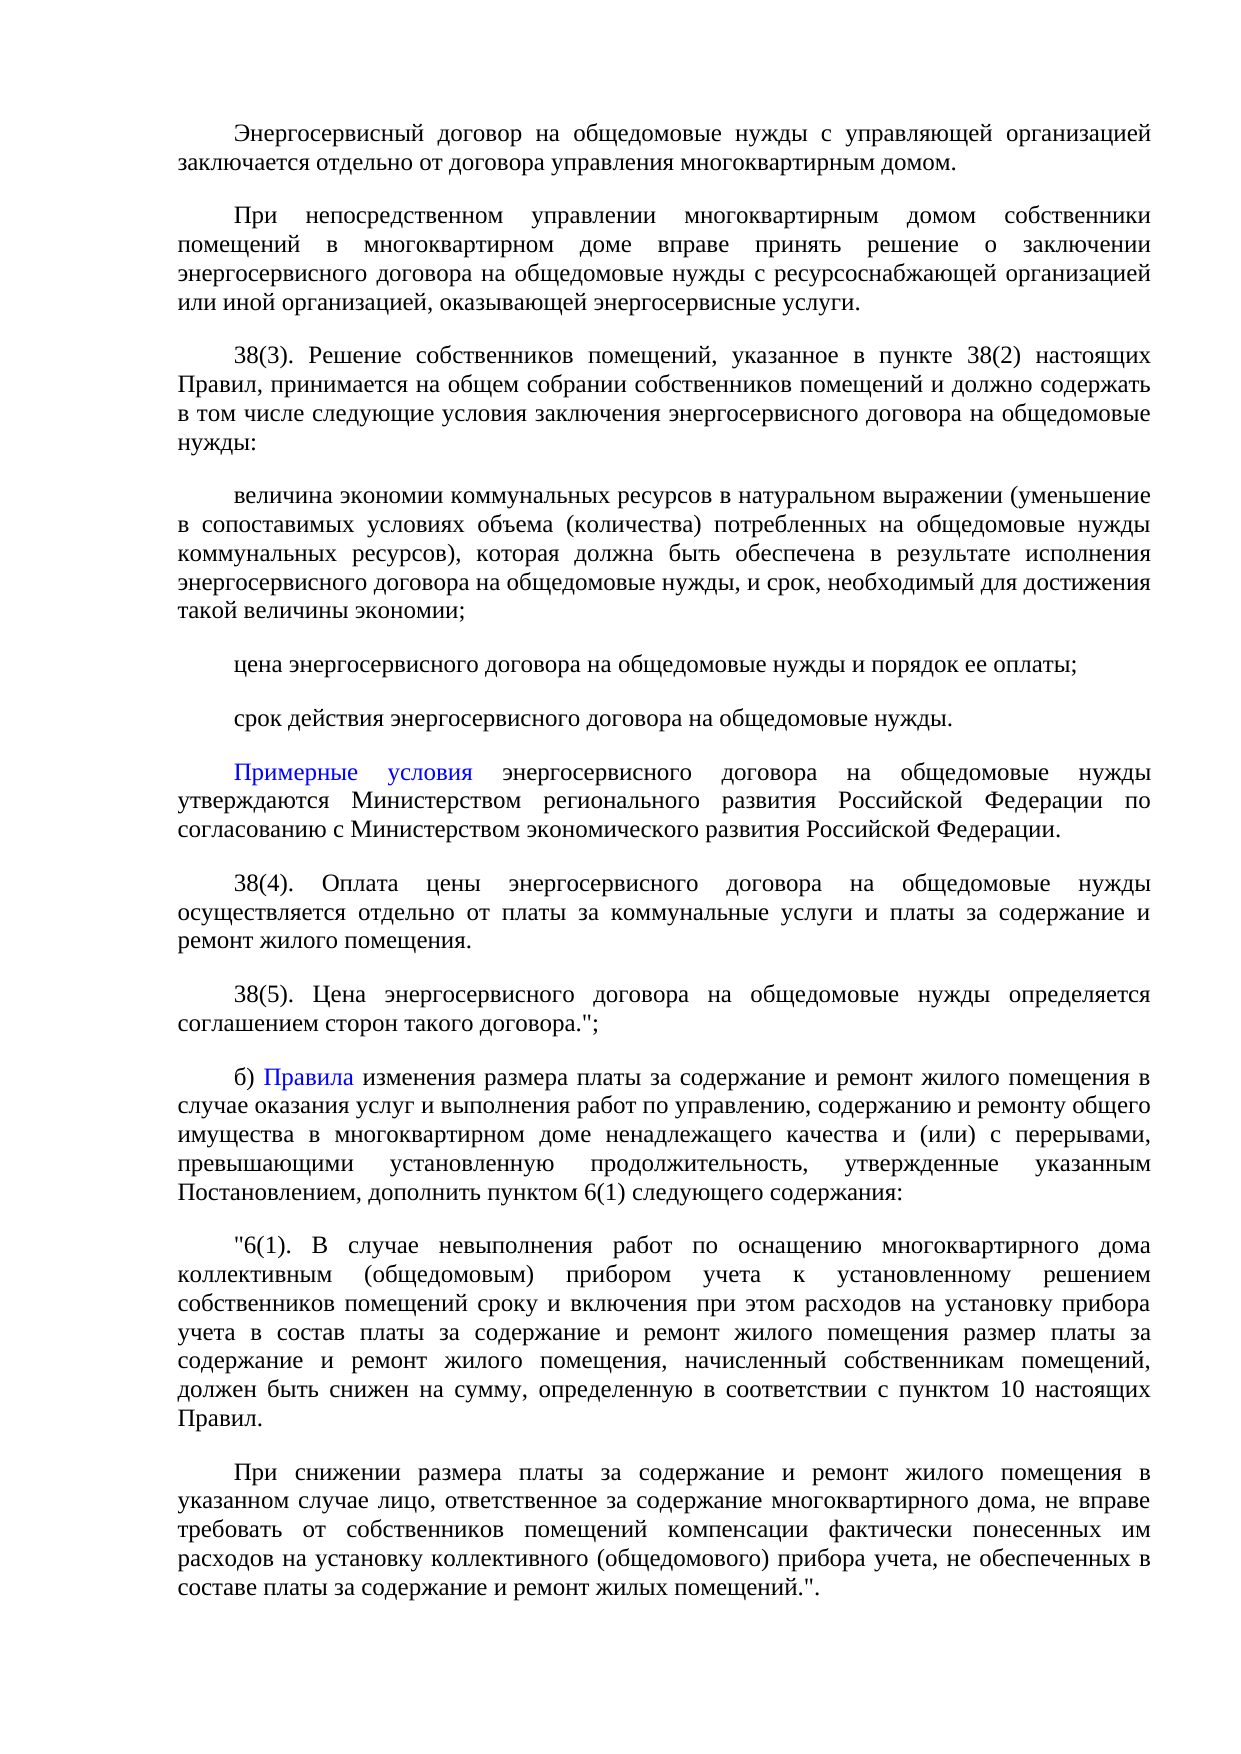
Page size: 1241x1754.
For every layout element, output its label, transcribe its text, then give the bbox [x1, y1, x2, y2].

text 38(4). Оплата цены энергосервисного договора на общедомовые нужды осуществляется отдельно от платы за коммунальные услуги и платы за содержание и ремонт жилого помещения. [177, 868, 1152, 954]
text б) Правила изменения размера платы за содержание и ремонт жилого помещения в случае оказания услуг и выполнения работ по управлению, содержанию и ремонту общего имущества в многоквартирном доме ненадлежащего качества и (или) с перерывами, превышающими установленную продолжительность, утвержденные указанным Постановлением, дополнить пунктом 6(1) следующего содержания: [177, 1062, 1152, 1206]
text "6(1). В случае невыполнения работ по оснащению многоквартирного дома коллективным (общедомовым) прибором учета к установленному решением собственников помещений сроку и включения при этом расходов на установку прибора учета в состав платы за содержание и ремонт жилого помещения размер платы за содержание и ремонт жилого помещения, начисленный собственникам помещений, должен быть снижен на сумму, определенную в соответствии с пунктом 10 настоящих Правил. [177, 1231, 1152, 1432]
text Примерные условия энергосервисного договора на общедомовые нужды утверждаются Министерством регионального развития Российской Федерации по согласованию с Министерством экономического развития Российской Федерации. [177, 757, 1152, 843]
text При снижении размера платы за содержание и ремонт жилого помещения в указанном случае лицо, ответственное за содержание многоквартирного дома, не вправе требовать от собственников помещений компенсации фактически понесенных им расходов на установку коллективного (общедомового) прибора учета, не обеспеченных в составе платы за содержание и ремонт жилых помещений.". [177, 1457, 1152, 1601]
text цена энергосервисного договора на общедомовые нужды и порядок ее оплаты; [177, 649, 1152, 678]
text 38(3). Решение собственников помещений, указанное в пункте 38(2) настоящих Правил, принимается на общем собрании собственников помещений и должно содержать в том числе следующие условия заключения энергосервисного договора на общедомовые нужды: [177, 341, 1152, 456]
text срок действия энергосервисного договора на общедомовые нужды. [177, 703, 1152, 732]
text При непосредственном управлении многоквартирным домом собственники помещений в многоквартирном доме вправе принять решение о заключении энергосервисного договора на общедомовые нужды с ресурсоснабжающей организацией или иной организацией, оказывающей энергосервисные услуги. [177, 201, 1152, 316]
text 38(5). Цена энергосервисного договора на общедомовые нужды определяется соглашением сторон такого договора."; [177, 979, 1152, 1037]
text величина экономии коммунальных ресурсов в натуральном выражении (уменьшение в сопоставимых условиях объема (количества) потребленных на общедомовые нужды коммунальных ресурсов), которая должна быть обеспечена в результате исполнения энергосервисного договора на общедомовые нужды, и срок, необходимый для достижения такой величины экономии; [177, 481, 1152, 624]
text Энергосервисный договор на общедомовые нужды с управляющей организацией заключается отдельно от договора управления многоквартирным домом. [177, 118, 1152, 176]
